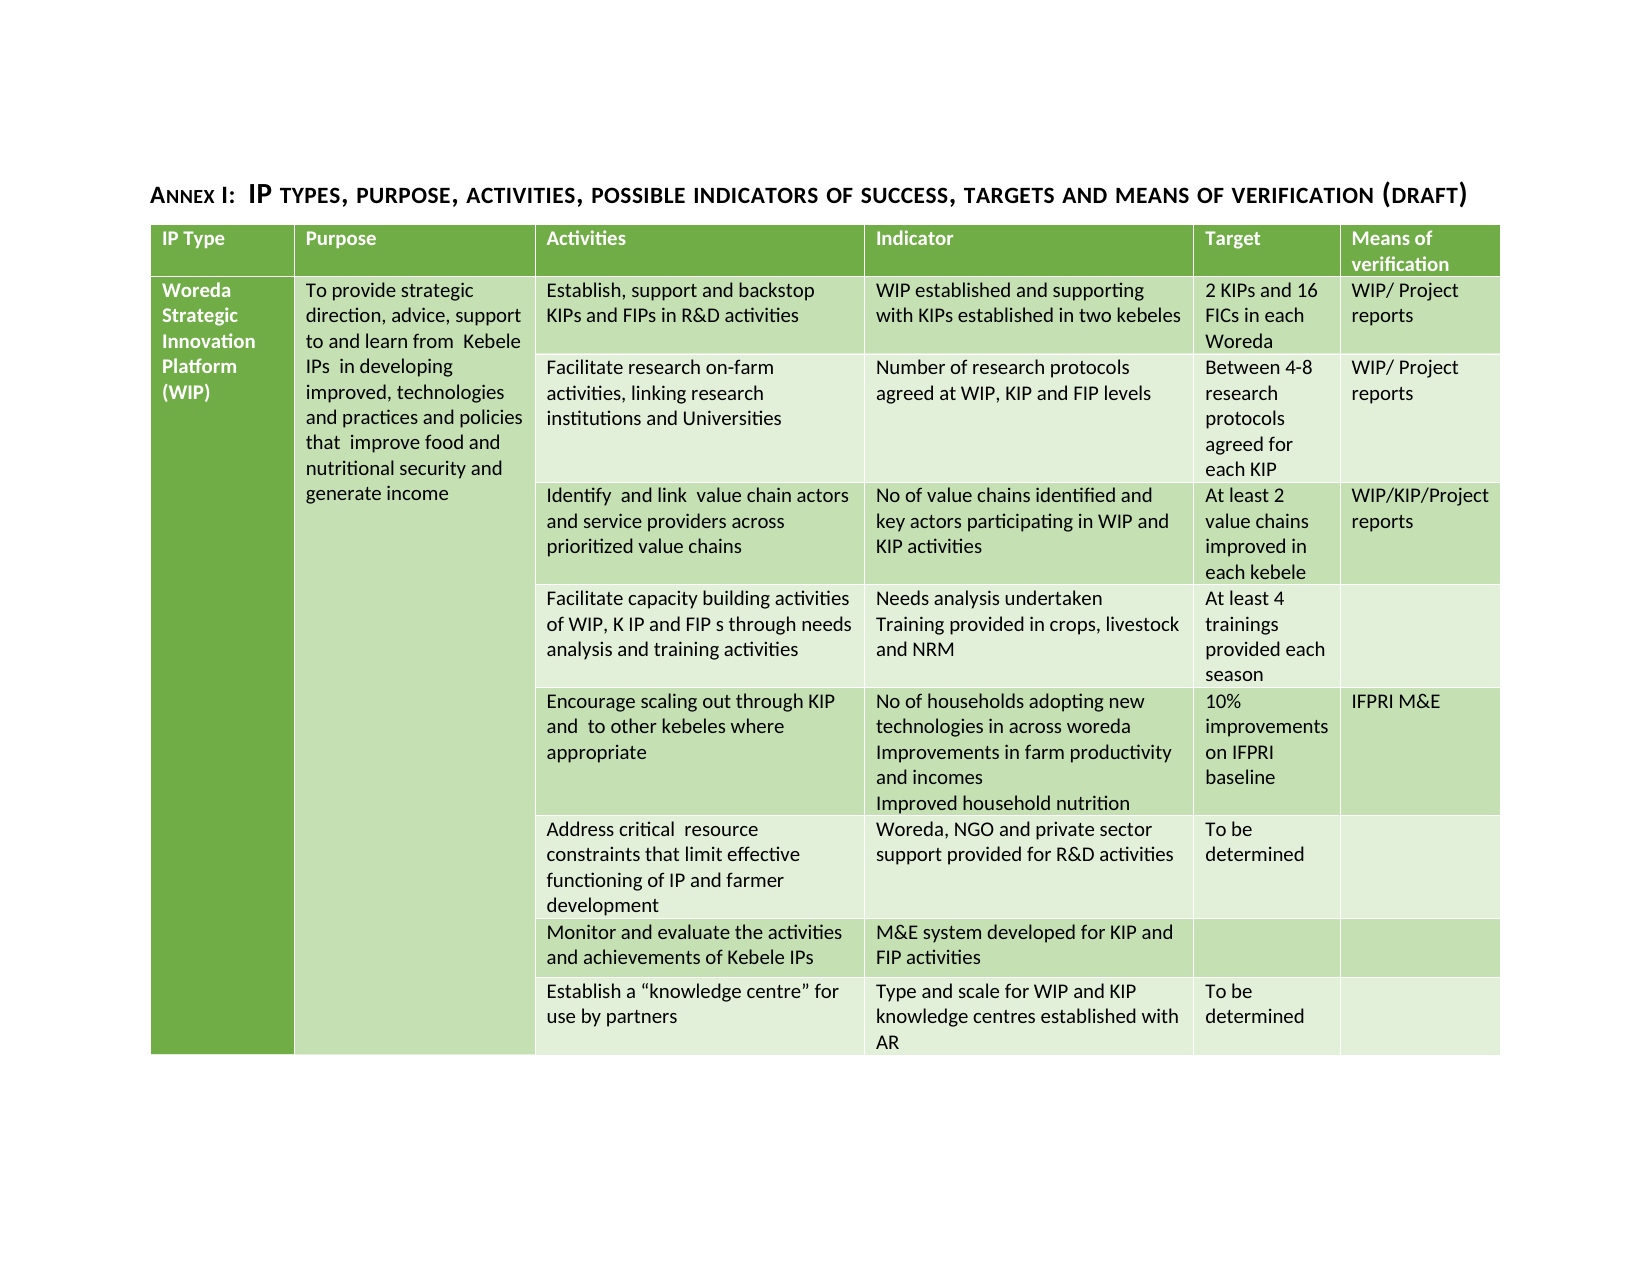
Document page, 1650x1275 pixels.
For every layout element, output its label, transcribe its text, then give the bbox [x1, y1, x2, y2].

table_cell Identify and link value chain actors and service providers across prioritized value chains [536, 483, 864, 584]
subtitle Annex IV: IP types, purpose, activities, possible indicators of success, targets and means of verification (draft) [150, 175, 1500, 211]
table_cell Encourage scaling out through KIP and to other kebeles where appropriate [536, 688, 864, 815]
table_header Target [1194, 225, 1340, 276]
table_cell WIP/KIP/Project reports [1341, 483, 1500, 584]
table_cell WIP established and supporting with KIPs established in two kebeles [865, 277, 1193, 353]
table_cell IFPRI M&E [1341, 688, 1500, 815]
table_cell WIP/ Project reports [1341, 277, 1500, 353]
table_cell Monitor and evaluate the activities and achievements of Kebele IPs [536, 919, 864, 977]
table_cell No of value chains identified and key actors participating in WIP and KIP activities [865, 483, 1193, 584]
table_cell To be determined [1194, 978, 1340, 1054]
table_cell At least 4 trainings provided each season [1194, 585, 1340, 687]
table_cell Number of research protocols agreed at WIP, KIP and FIP levels [865, 355, 1193, 482]
table_cell Needs analysis undertaken Training provided in crops, livestock and NRM [865, 585, 1193, 687]
table_cell Woreda, NGO and private sector support provided for R&D activities [865, 816, 1193, 918]
table_cell No of households adopting new technologies in across woreda Improvements in farm productivity and incomes Improved household nutrition [865, 688, 1193, 815]
table_cell Woreda Strategic Innovation Platform (WIP) [151, 277, 294, 1054]
table_cell Facilitate research on-farm activities, linking research institutions and Universities [536, 355, 864, 482]
table_cell Between 4-8 research protocols agreed for each KIP [1194, 355, 1340, 482]
table_cell At least 2 value chains improved in each kebele [1194, 483, 1340, 584]
table_cell WIP/ Project reports [1341, 355, 1500, 482]
table_cell M&E system developed for KIP and FIP activities [865, 919, 1193, 977]
table_header Purpose [295, 225, 535, 276]
table_cell [1194, 919, 1340, 977]
table_cell [1341, 978, 1500, 1054]
table_cell Establish a “knowledge centre” for use by partners [536, 978, 864, 1054]
table_cell [1341, 919, 1500, 977]
table_cell Establish, support and backstop KIPs and FIPs in R&D activities [536, 277, 864, 353]
table_cell Facilitate capacity building activities of WIP, K IP and FIP s through needs analysis and training activities [536, 585, 864, 687]
table_cell [1341, 585, 1500, 687]
table_header IP Type [151, 225, 294, 276]
table_cell To provide strategic direction, advice, support to and learn from Kebele IPs in developing improved, technologies and practices and policies that improve food and nutritional security and generate income [295, 277, 535, 1054]
table_cell Type and scale for WIP and KIP knowledge centres established with AR [865, 978, 1193, 1054]
table_header Indicator [865, 225, 1193, 276]
table_cell [1341, 816, 1500, 918]
table_cell To be determined [1194, 816, 1340, 918]
table_cell 2 KIPs and 16 FICs in each Woreda [1194, 277, 1340, 353]
table_cell Address critical resource constraints that limit effective functioning of IP and farmer development [536, 816, 864, 918]
table_header Activities [536, 225, 864, 276]
table_cell 10% improvements on IFPRI baseline [1194, 688, 1340, 815]
table_header Means of verification [1341, 225, 1500, 276]
